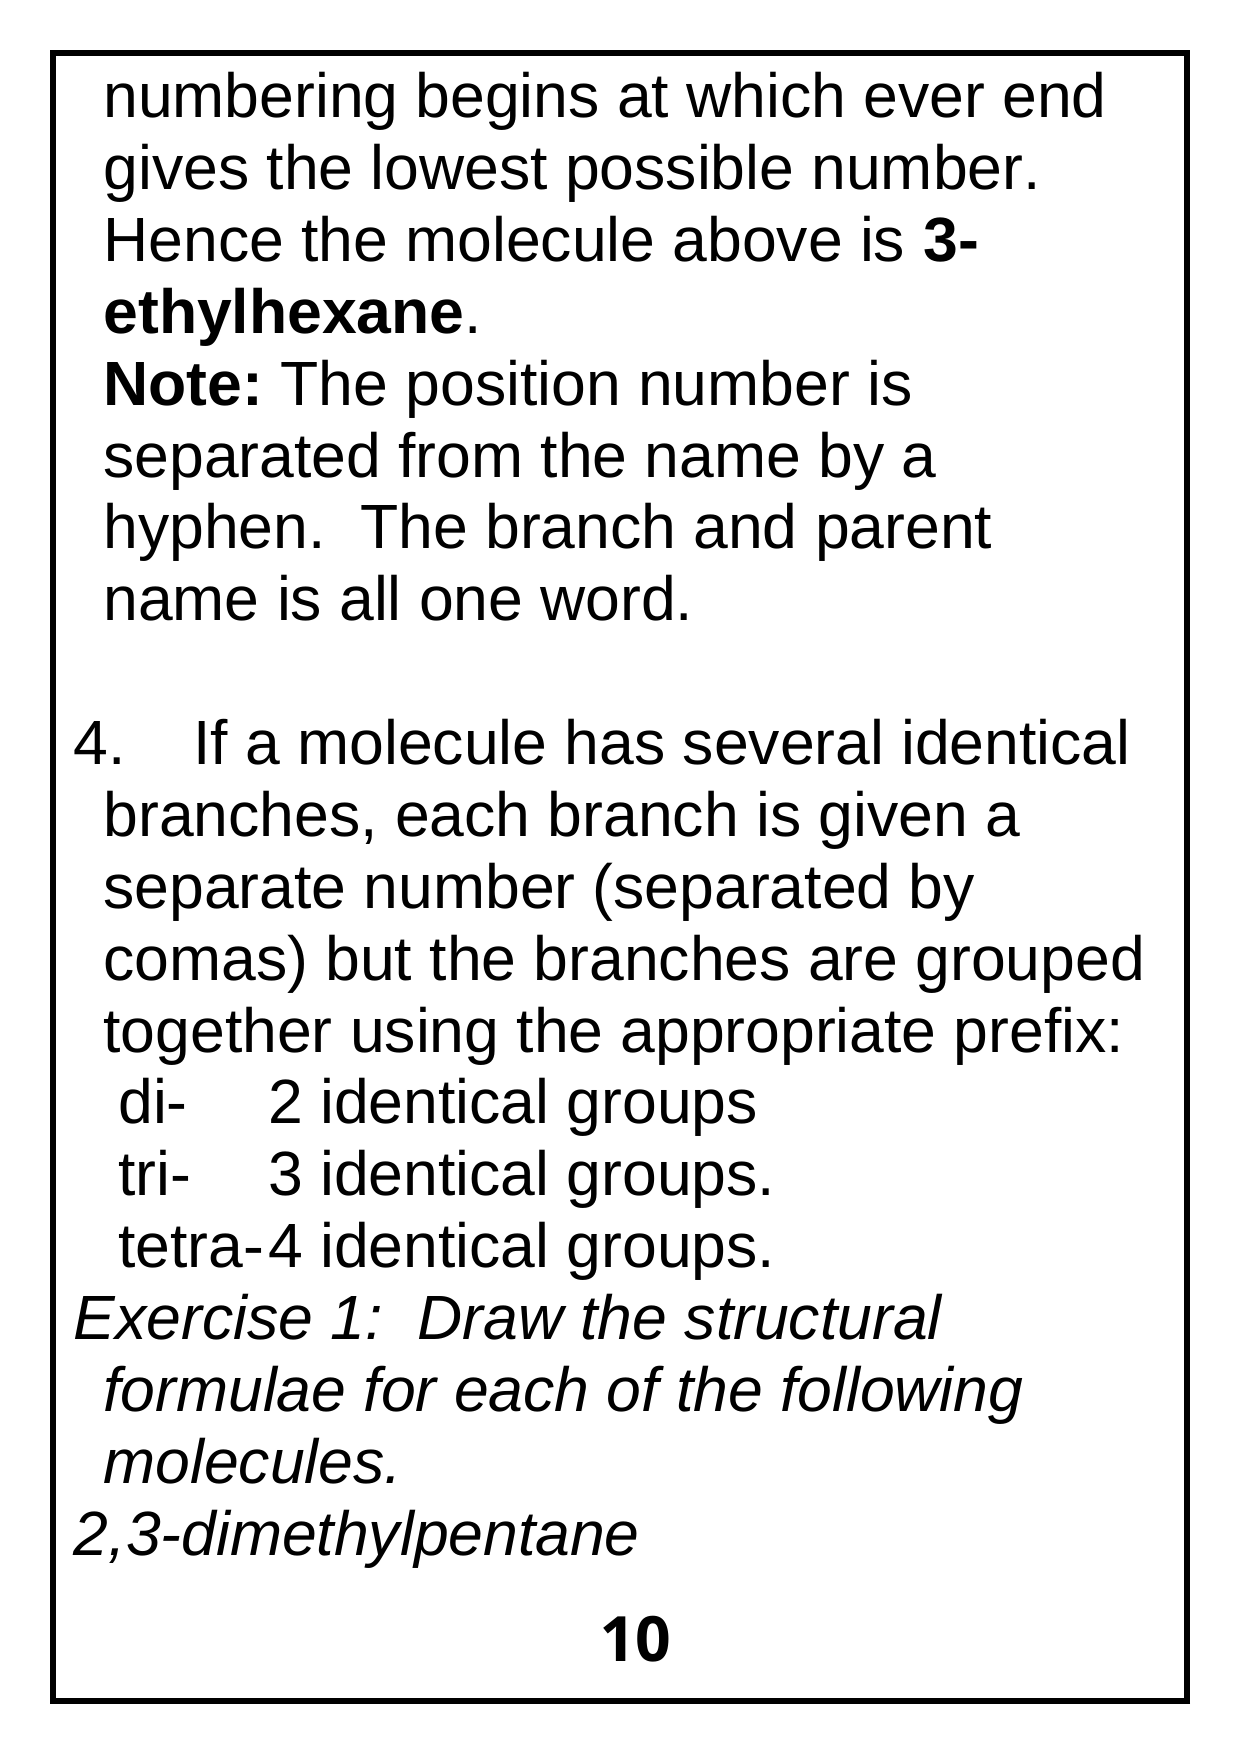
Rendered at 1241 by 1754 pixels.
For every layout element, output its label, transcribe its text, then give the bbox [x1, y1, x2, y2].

list 4. If a molecule has several identical branches, each branch is given a separate number (separated by comas) but the branches are grouped together using the appropriate prefix: [74, 706, 1152, 1065]
list tri- 3 identical groups. [74, 1137, 1152, 1209]
list di- 2 identical groups [74, 1065, 1152, 1137]
list Exercise 1: Draw the structural formulae for each of the following molecules. [74, 1281, 1152, 1497]
text Note: The position number is separated from the name by a hyphen. The branch and parent name is all one word. [74, 347, 1152, 634]
list 2,3-dimethylpentane [74, 1497, 1152, 1568]
list tetra- 4 identical groups. [74, 1209, 1152, 1281]
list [74, 59, 1152, 347]
